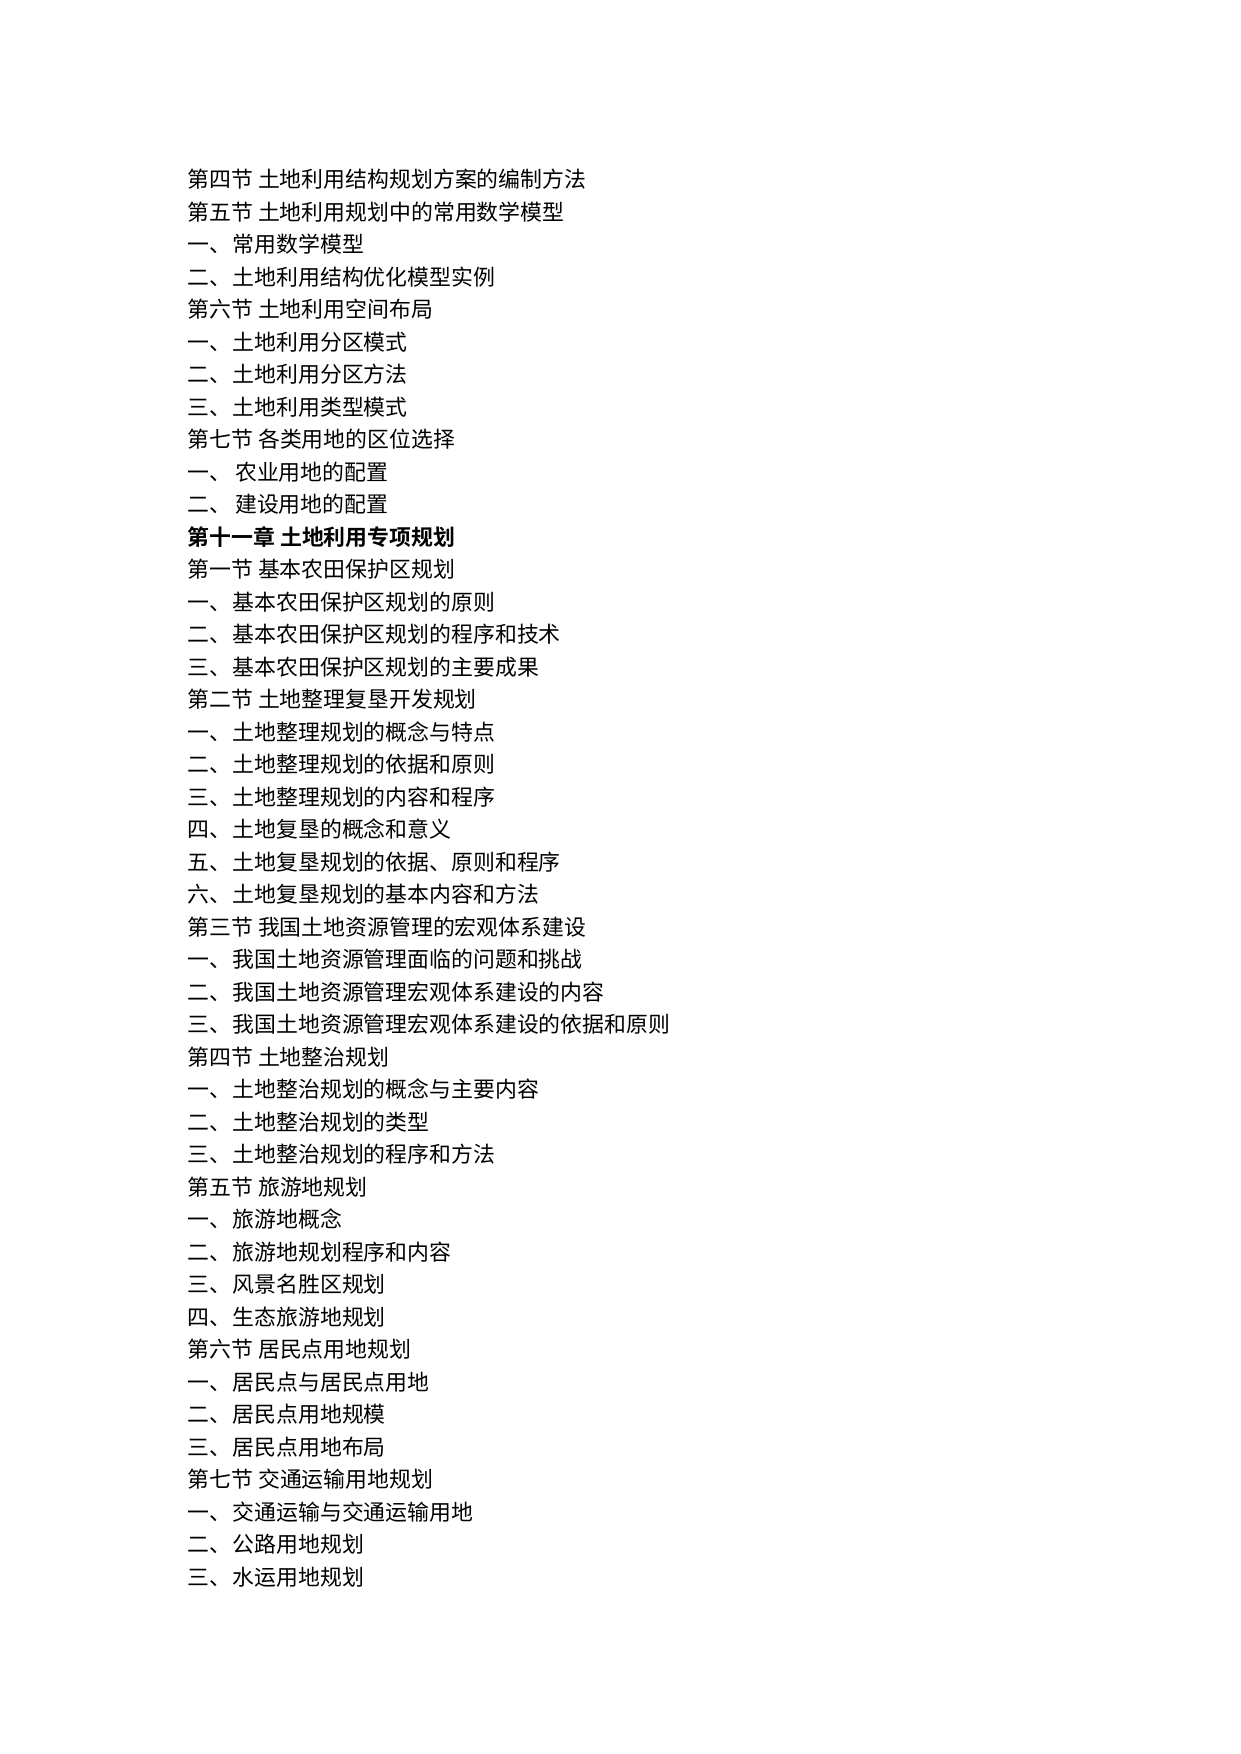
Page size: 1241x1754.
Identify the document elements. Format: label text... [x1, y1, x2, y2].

list 风景名胜区规划 [187, 1267, 1053, 1299]
list 公路用地规划 [187, 1527, 1053, 1559]
text 第六节 居民点用地规划 [187, 1332, 1053, 1364]
list 土地整理规划的内容和程序 [187, 779, 1053, 812]
text 第三节 我国土地资源管理的宏观体系建设 [187, 909, 1053, 942]
list 土地整治规划的概念与主要内容 [187, 1072, 1053, 1104]
list 交通运输与交通运输用地 [187, 1494, 1053, 1527]
list 旅游地规划程序和内容 [187, 1234, 1053, 1267]
list 基本农田保护区规划的程序和技术 [187, 617, 1053, 649]
text 第六节 土地利用空间布局 [187, 292, 1053, 324]
list 土地整理规划的概念与特点 [187, 714, 1053, 747]
list 土地利用类型模式 [187, 389, 1053, 422]
list 土地整治规划的程序和方法 [187, 1137, 1053, 1169]
list 水运用地规划 [187, 1559, 1053, 1592]
list 我国土地资源管理宏观体系建设的内容 [187, 974, 1053, 1007]
list 基本农田保护区规划的主要成果 [187, 649, 1053, 682]
list 土地复垦的概念和意义 [187, 812, 1053, 844]
list 生态旅游地规划 [187, 1299, 1053, 1332]
list 土地复垦规划的依据、原则和程序 [187, 844, 1053, 877]
text 第四节 土地整治规划 [187, 1039, 1053, 1072]
list 农业用地的配置 [187, 454, 1053, 487]
list 建设用地的配置 [187, 487, 1053, 519]
list 我国土地资源管理宏观体系建设的依据和原则 [187, 1007, 1053, 1039]
text 第五节 土地利用规划中的常用数学模型 [187, 194, 1053, 227]
list 土地整理规划的依据和原则 [187, 747, 1053, 779]
list 土地复垦规划的基本内容和方法 [187, 877, 1053, 909]
text 第二节 土地整理复垦开发规划 [187, 682, 1053, 714]
list 居民点与居民点用地 [187, 1364, 1053, 1397]
list 居民点用地规模 [187, 1397, 1053, 1429]
list 土地利用分区方法 [187, 357, 1053, 389]
list 居民点用地布局 [187, 1429, 1053, 1462]
list 土地利用分区模式 [187, 324, 1053, 357]
text 第四节 土地利用结构规划方案的编制方法 [187, 162, 1053, 194]
text 第五节 旅游地规划 [187, 1169, 1053, 1202]
list 我国土地资源管理面临的问题和挑战 [187, 942, 1053, 974]
text 第十一章 土地利用专项规划 [187, 519, 1053, 552]
list 旅游地概念 [187, 1202, 1053, 1234]
list 土地整治规划的类型 [187, 1104, 1053, 1137]
text 第七节 各类用地的区位选择 [187, 422, 1053, 454]
list 基本农田保护区规划的原则 [187, 584, 1053, 617]
list 常用数学模型 [187, 227, 1053, 259]
text 第一节 基本农田保护区规划 [187, 552, 1053, 584]
text 第七节 交通运输用地规划 [187, 1462, 1053, 1494]
list 土地利用结构优化模型实例 [187, 259, 1053, 292]
